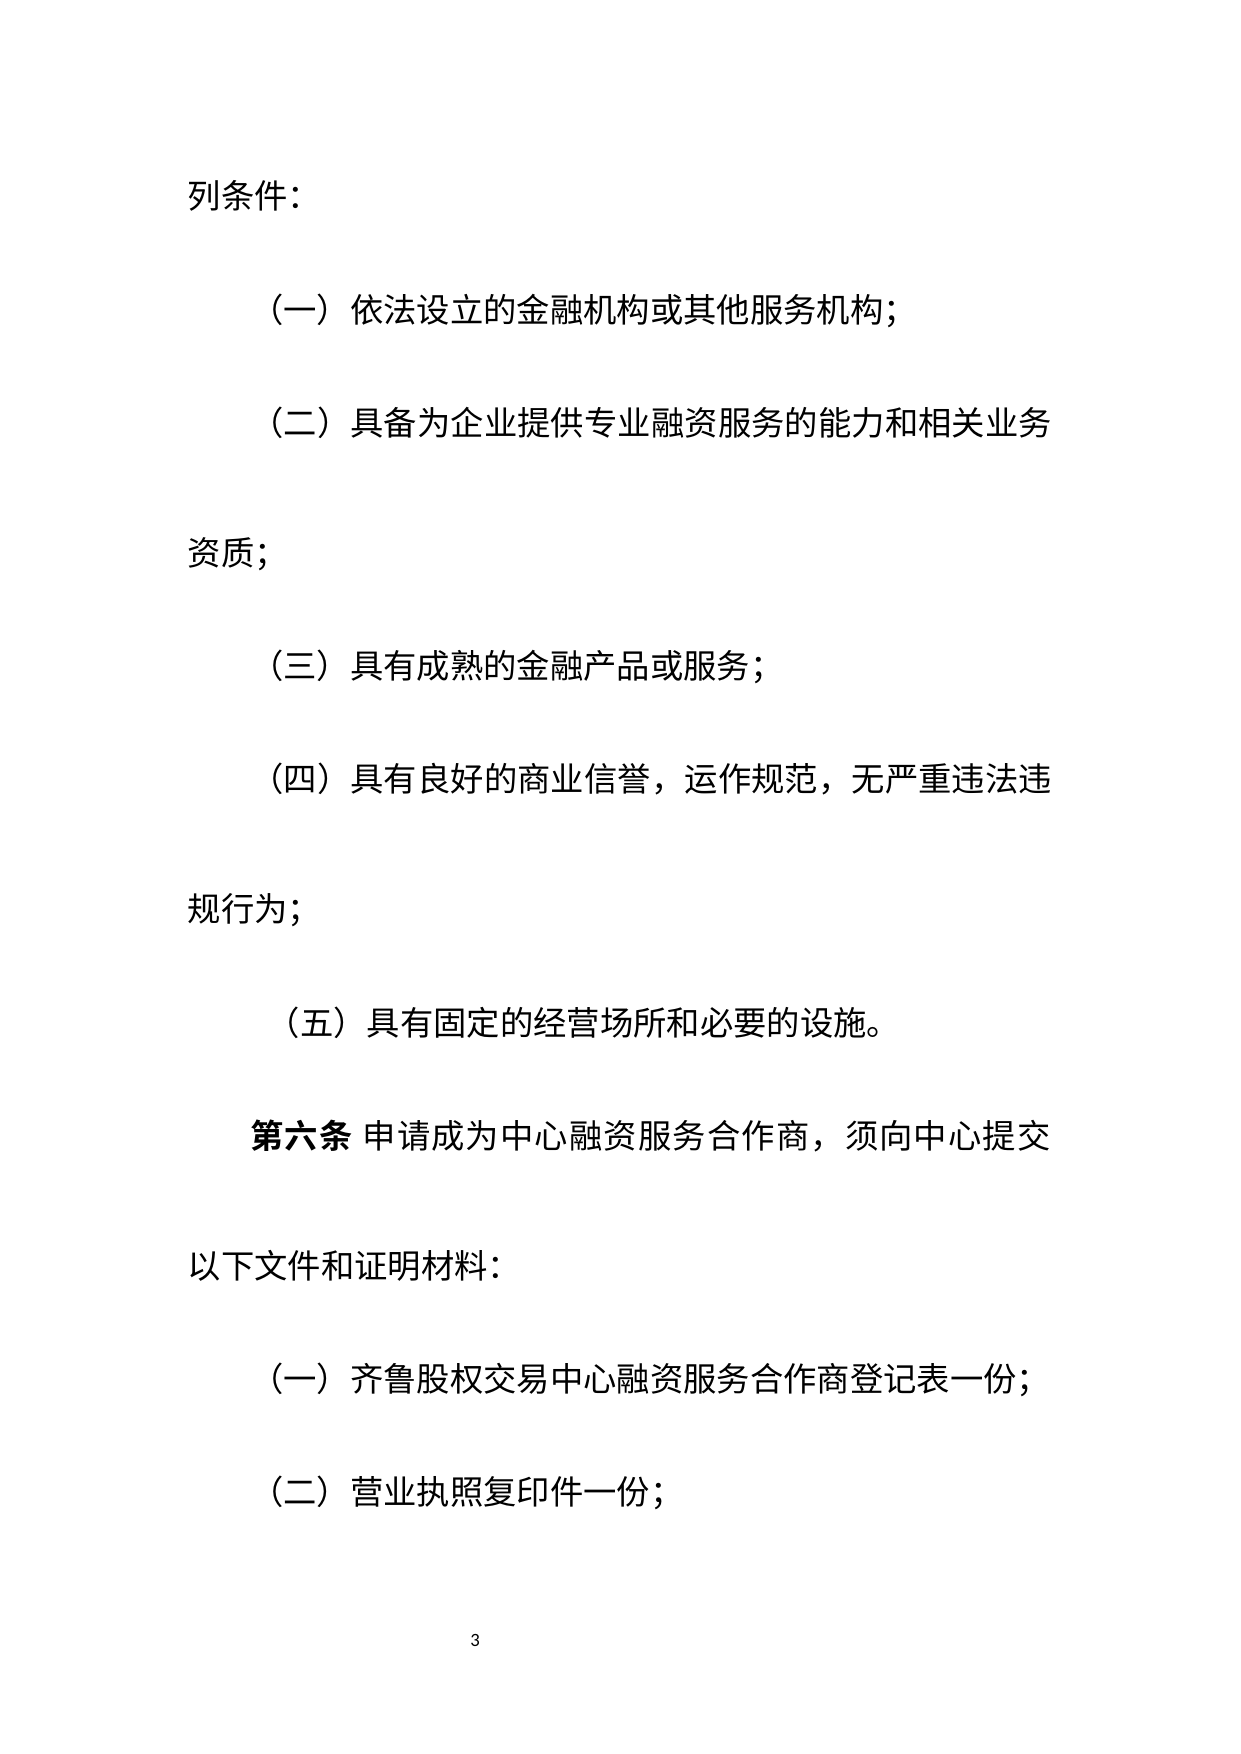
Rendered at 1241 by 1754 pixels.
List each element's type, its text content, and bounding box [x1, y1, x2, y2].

text （二）营业执照复印件一份； [187, 1458, 1053, 1523]
text （一）依法设立的金融机构或其他服务机构； [187, 275, 1053, 340]
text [187, 162, 1053, 227]
text （一）齐鲁股权交易中心融资服务合作商登记表一份； [187, 1344, 1053, 1409]
text （五）具有固定的经营场所和必要的设施。 [187, 988, 1053, 1053]
text 第六条 申请成为中心融资服务合作商，须向中心提交以下文件和证明材料： [187, 1101, 1053, 1296]
text （二）具备为企业提供专业融资服务的能力和相关业务资质； [187, 388, 1053, 583]
text （三）具有成熟的金融产品或服务； [187, 632, 1053, 697]
text （四）具有良好的商业信誉，运作规范，无严重违法违规行为； [187, 745, 1053, 940]
